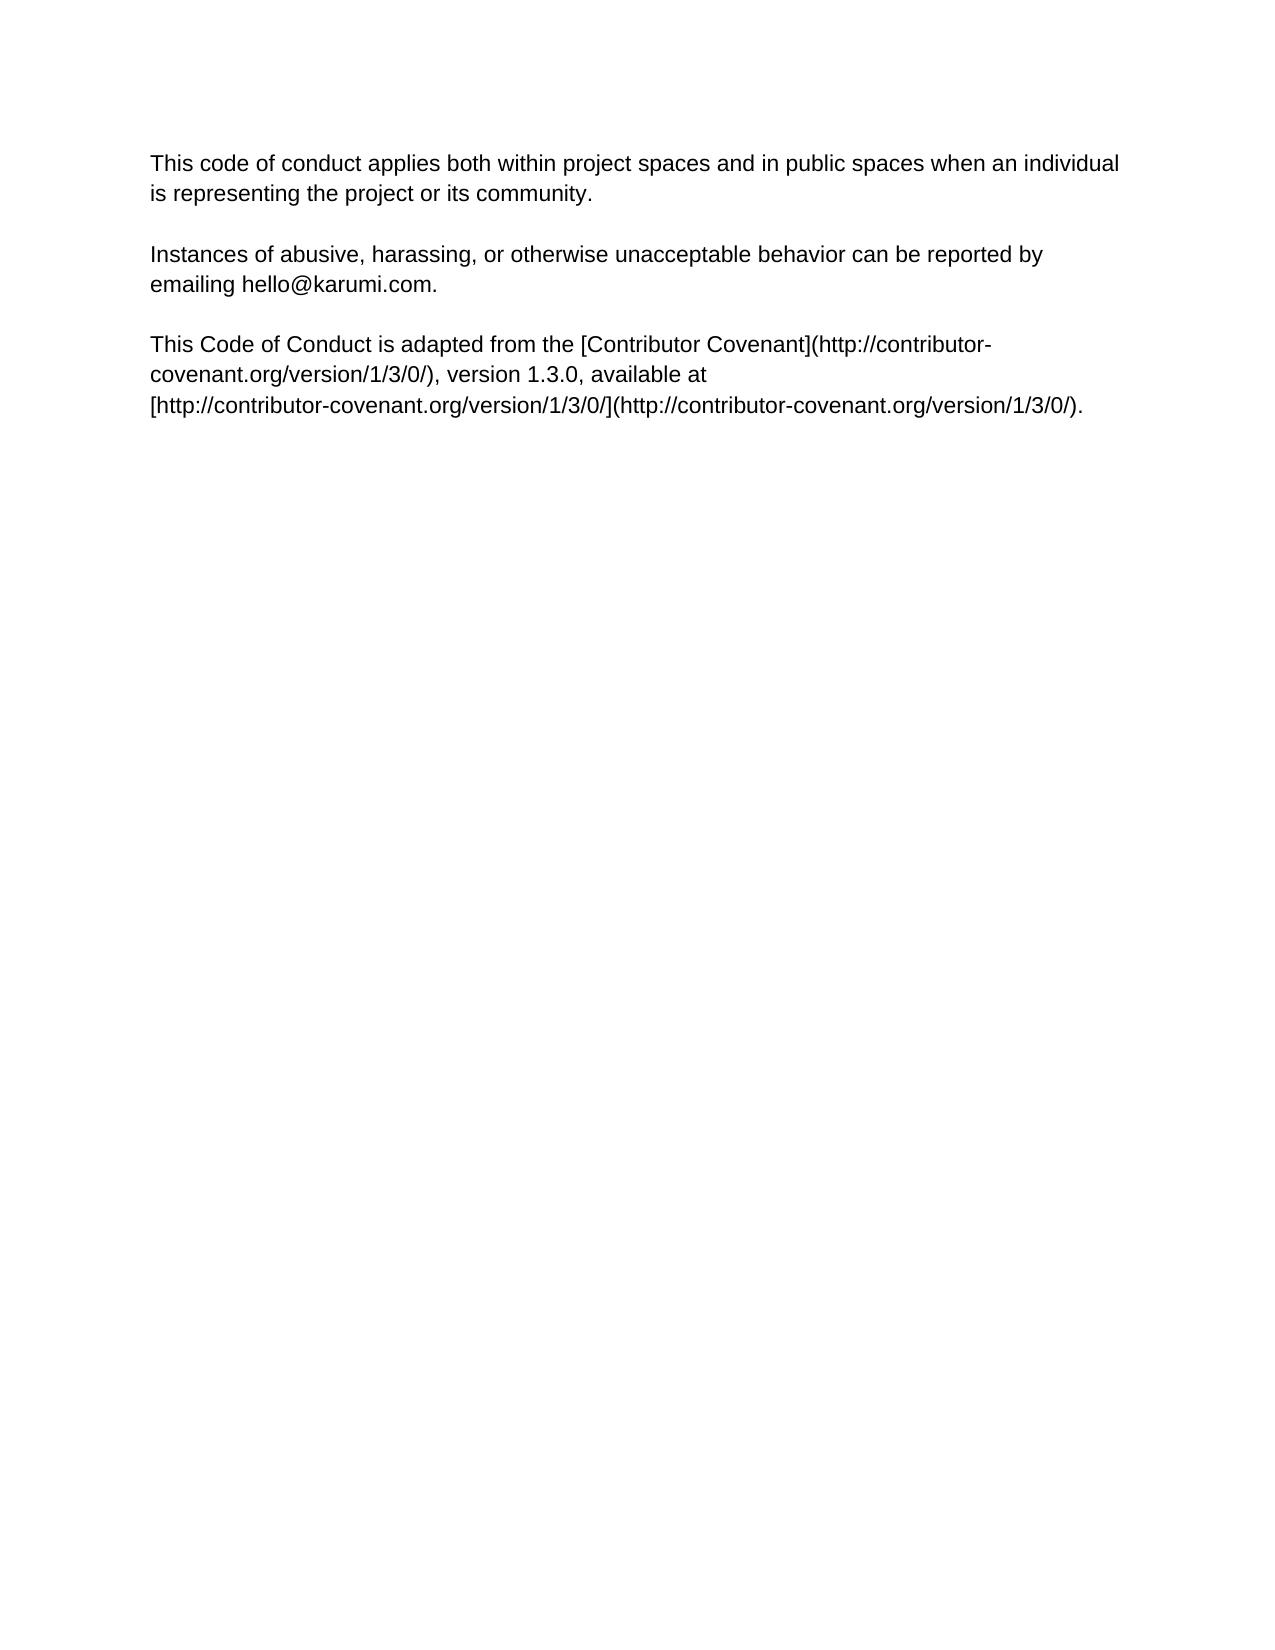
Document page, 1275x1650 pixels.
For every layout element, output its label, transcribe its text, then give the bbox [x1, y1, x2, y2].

text This Code of Conduct is adapted from the [Contributor Covenant](http://contributor-covenant.org/version/1/3/0/), version 1.3.0, available at [http://contributor-covenant.org/version/1/3/0/](http://contributor-covenant.org/version/1/3/0/). [150, 331, 1125, 418]
text This code of conduct applies both within project spaces and in public spaces when an individual is representing the project or its community. [150, 150, 1125, 207]
text Instances of abusive, harassing, or otherwise unacceptable behavior can be reported by emailing hello@karumi.com. [150, 241, 1125, 297]
